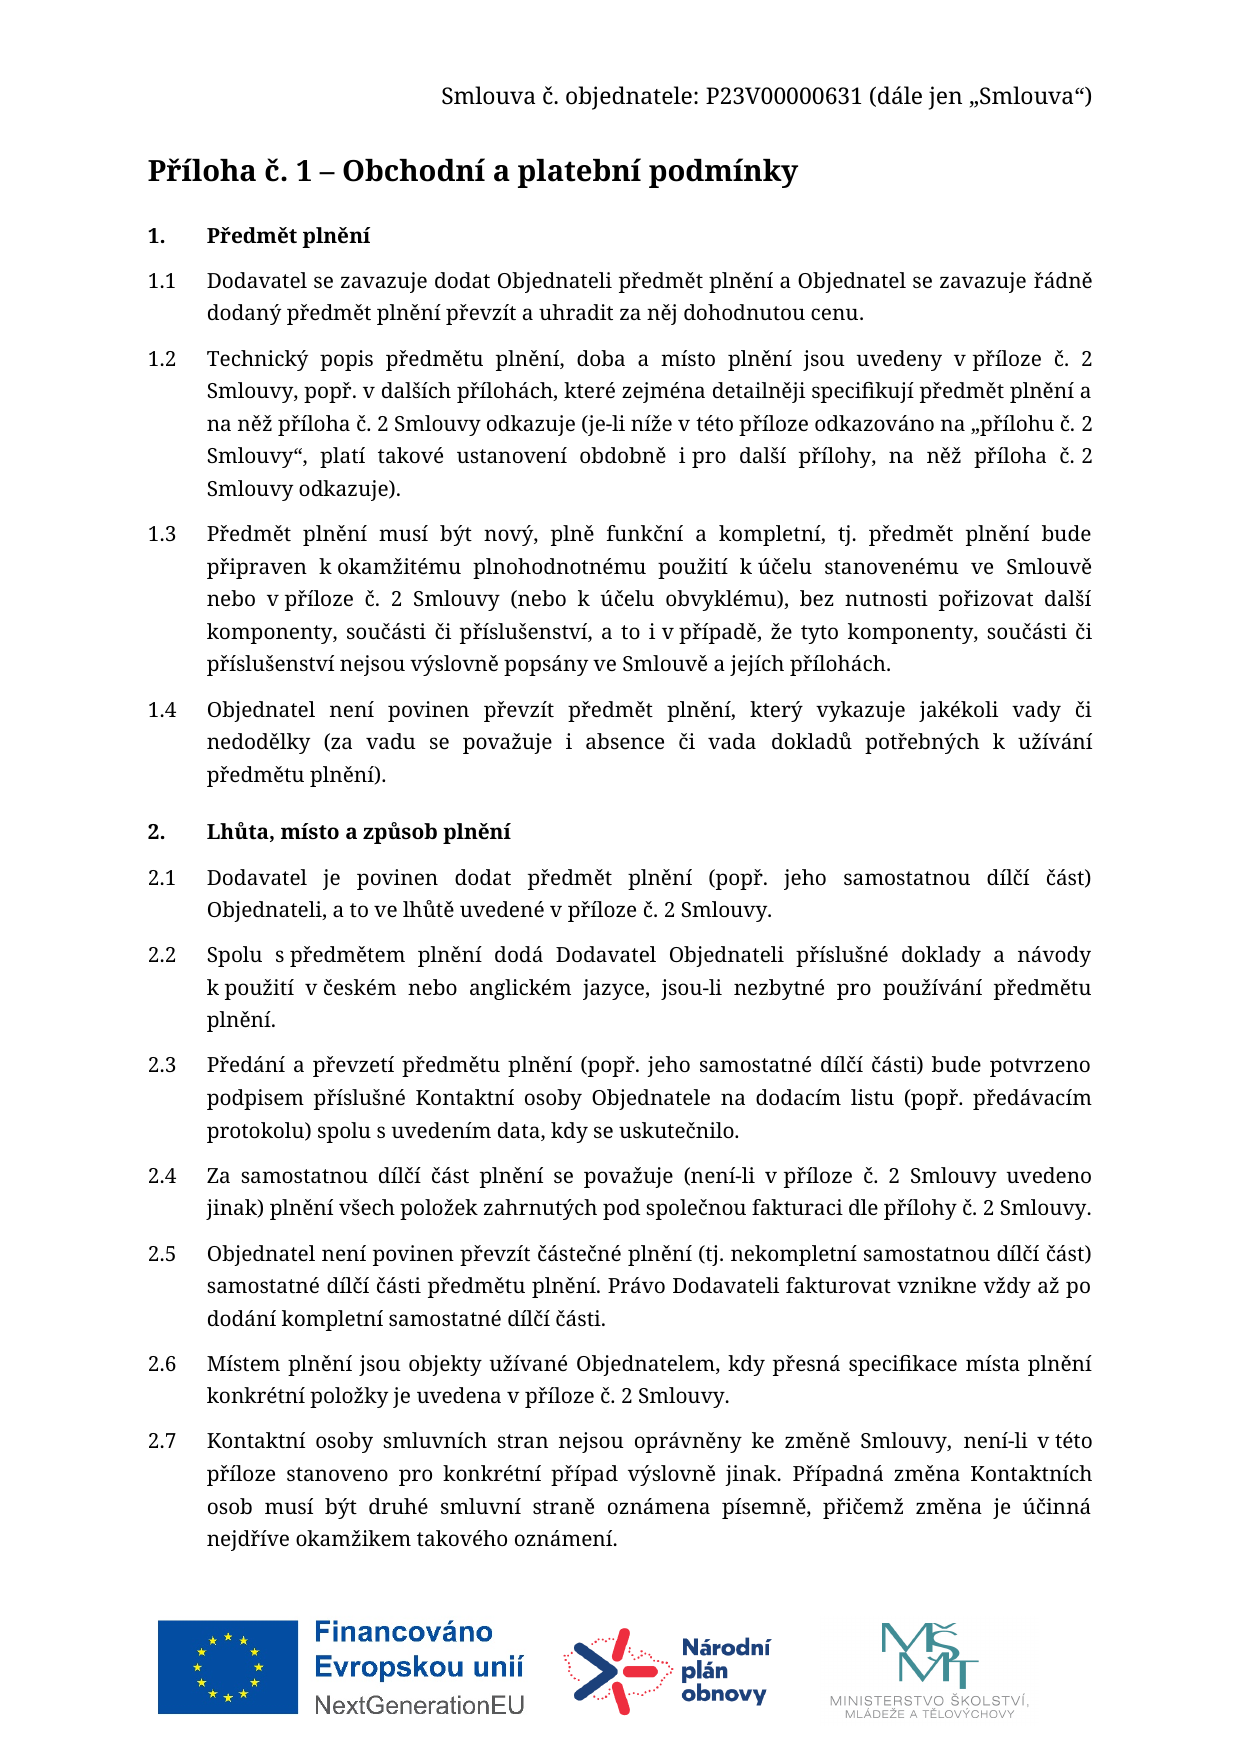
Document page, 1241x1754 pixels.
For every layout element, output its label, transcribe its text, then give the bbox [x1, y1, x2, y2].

list Dodavatel se zavazuje dodat Objednateli předmět plnění a Objednatel se zavazuje řádně dodaný předmět plnění převzít a uhradit za něj dohodnutou cenu. [148, 266, 1093, 327]
picture [147, 1605, 789, 1726]
list Kontaktní osoby smluvních stran nejsou oprávněny ke změně Smlouvy, není-li v této příloze stanoveno pro konkrétní případ výslovně jinak. Případná změna Kontaktních osob musí být druhé smluvní straně oznámena písemně, přičemž změna je účinná nejdříve okamžikem takového oznámení. [148, 1427, 1093, 1553]
list Předání a převzetí předmětu plnění (popř. jeho samostatné dílčí části) bude potvrzeno podpisem příslušné Kontaktní osoby Objednatele na dodacím listu (popř. předávacím protokolu) spolu s uvedením data, kdy se uskutečnilo. [148, 1051, 1093, 1144]
list Lhůta, místo a způsob plnění [148, 817, 1093, 846]
picture [820, 1616, 1039, 1726]
list Za samostatnou dílčí část plnění se považuje (není-li v příloze č. 2 Smlouvy uvedeno jinak) plnění všech položek zahrnutých pod společnou fakturaci dle přílohy č. 2 Smlouvy. [148, 1161, 1093, 1222]
list Technický popis předmětu plnění, doba a místo plnění jsou uvedeny v příloze č. 2 Smlouvy, popř. v dalších přílohách, které zejména detailněji specifikují předmět plnění a na něž příloha č. 2 Smlouvy odkazuje (je-li níže v této příloze odkazováno na „přílohu č. 2 Smlouvy“, platí takové ustanovení obdobně i pro další přílohy, na něž příloha č. 2 Smlouvy odkazuje). [148, 344, 1093, 502]
list Předmět plnění [148, 221, 1093, 249]
list Objednatel není povinen převzít částečné plnění (tj. nekompletní samostatnou dílčí část) samostatné dílčí části předmětu plnění. Právo Dodavateli fakturovat vznikne vždy až po dodání kompletní samostatné dílčí části. [148, 1239, 1093, 1332]
list Spolu s předmětem plnění dodá Dodavatel Objednateli příslušné doklady a návody k použití v českém nebo anglickém jazyce, jsou-li nezbytné pro používání předmětu plnění. [148, 940, 1093, 1034]
text Příloha č. 1 – Obchodní a platební podmínky [148, 150, 1093, 190]
list Objednatel není povinen převzít předmět plnění, který vykazuje jakékoli vady či nedodělky (za vadu se považuje i absence či vada dokladů potřebných k užívání předmětu plnění). [148, 695, 1093, 788]
list Místem plnění jsou objekty užívané Objednatelem, kdy přesná specifikace místa plnění konkrétní položky je uvedena v příloze č. 2 Smlouvy. [148, 1349, 1093, 1410]
list Předmět plnění musí být nový, plně funkční a kompletní, tj. předmět plnění bude připraven k okamžitému plnohodnotnému použití k účelu stanovenému ve Smlouvě nebo v příloze č. 2 Smlouvy (nebo k účelu obvyklému), bez nutnosti pořizovat další komponenty, součásti či příslušenství, a to i v případě, že tyto komponenty, součásti či příslušenství nejsou výslovně popsány ve Smlouvě a jejích přílohách. [148, 519, 1093, 678]
list Dodavatel je povinen dodat předmět plnění (popř. jeho samostatnou dílčí část) Objednateli, a to ve lhůtě uvedené v příloze č. 2 Smlouvy. [148, 863, 1093, 924]
